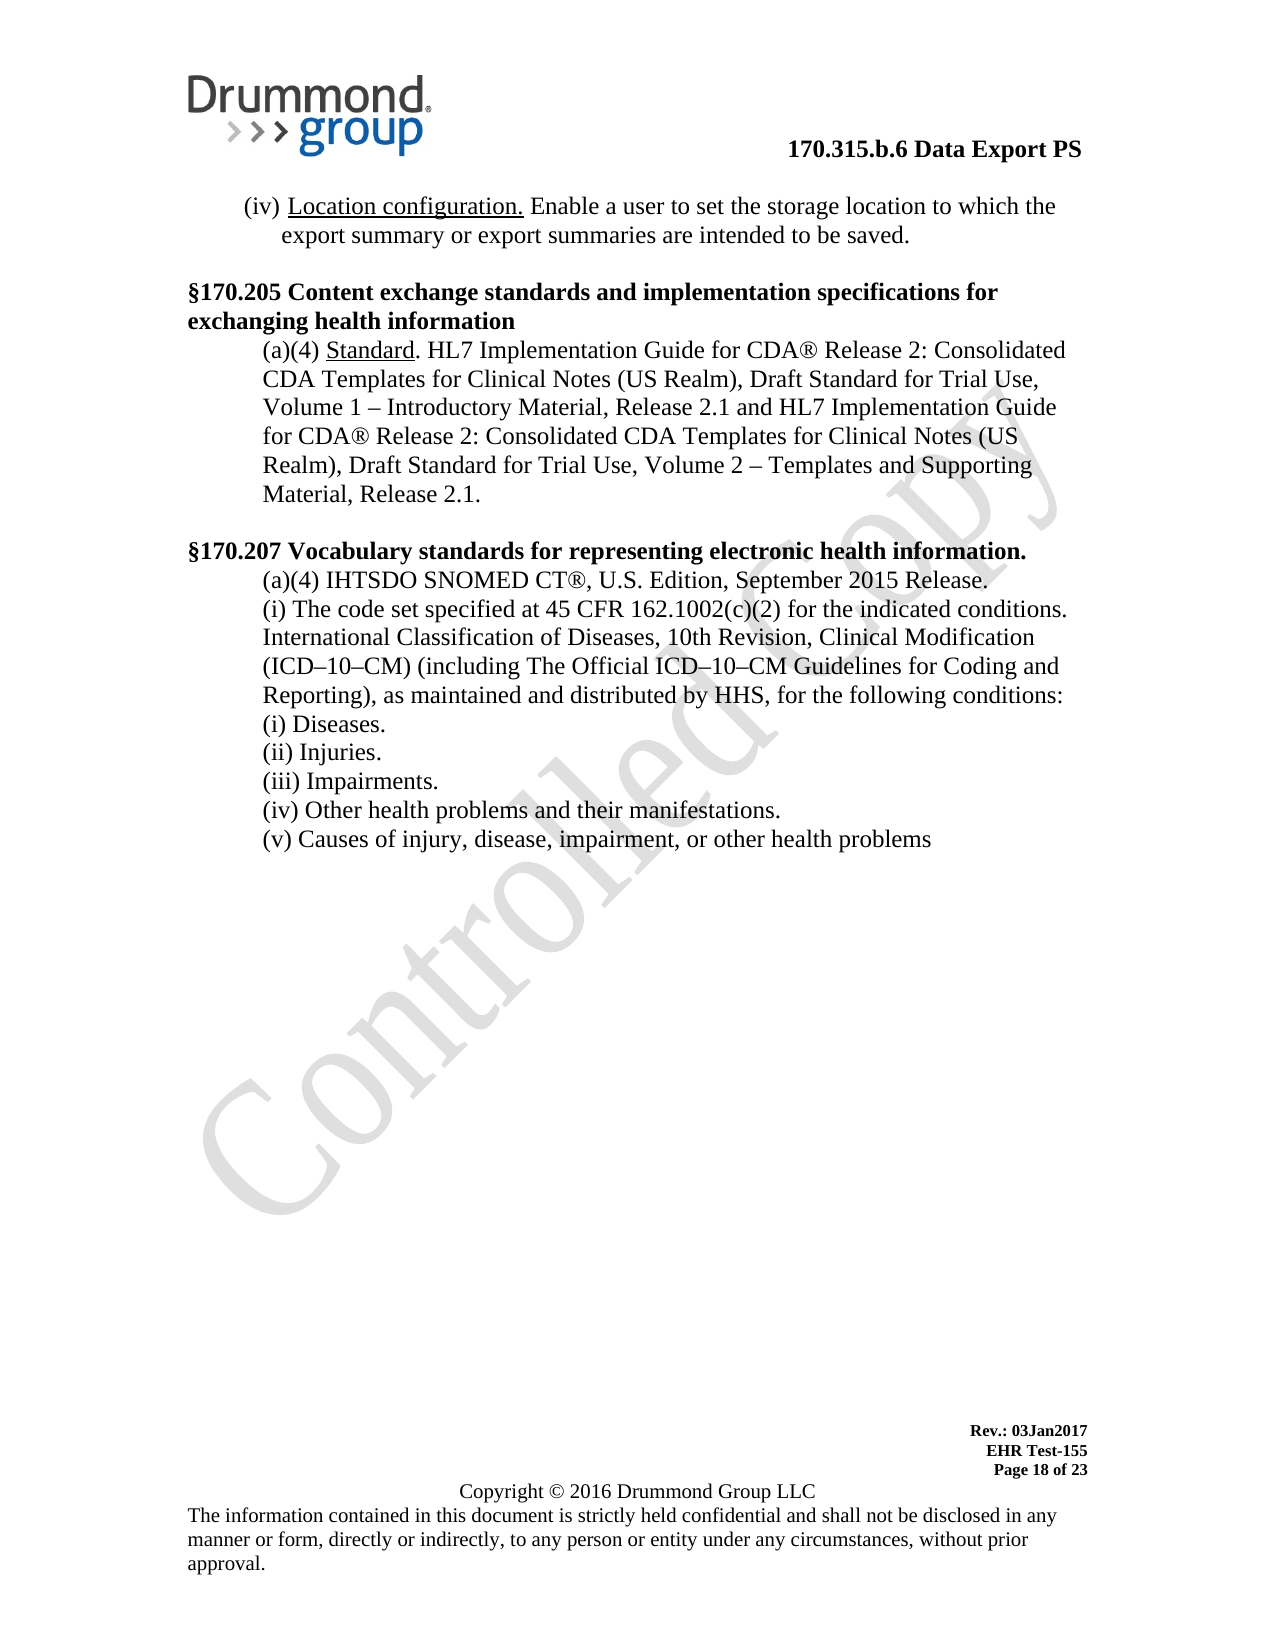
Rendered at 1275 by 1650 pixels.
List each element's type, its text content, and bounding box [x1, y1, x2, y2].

text (ICD–10–CM) (including The Official ICD–10–CM Guidelines for Coding and Reporting), as maintained and distributed by HHS, for the following conditions: [262, 651, 1087, 709]
text (v) Causes of injury, disease, impairment, or other health problems [262, 824, 1087, 852]
text §170.207 Vocabulary standards for representing electronic health information. [187, 536, 1087, 565]
text (iii) Impairments. [262, 766, 1087, 795]
text (i) The code set specified at 45 CFR 162.1002(c)(2) for the indicated conditions. International Classification of Diseases, 10th Revision, Clinical Modification [262, 594, 1087, 651]
text §170.205 Content exchange standards and implementation specifications for exchanging health information [187, 277, 1087, 335]
text (a)(4) IHTSDO SNOMED CT®, U.S. Edition, September 2015 Release. [262, 565, 1087, 594]
list Location configuration. Enable a user to set the storage location to which the export summary or export summaries are intended to be saved. [244, 191, 1087, 249]
text (ii) Injuries. [262, 737, 1087, 766]
text (i) Diseases. [262, 709, 1087, 737]
text (a)(4) Standard. HL7 Implementation Guide for CDA® Release 2: Consolidated CDA Templates for Clinical Notes (US Realm), Draft Standard for Trial Use, Volume 1 – Introductory Material, Release 2.1 and HL7 Implementation Guide for CDA® Release 2: Consolidated CDA Templates for Clinical Notes (US Realm), Draft Standard for Trial Use, Volume 2 – Templates and Supporting Material, Release 2.1. [262, 335, 1087, 507]
text (iv) Other health problems and their manifestations. [262, 795, 1087, 824]
picture [187, 75, 433, 157]
